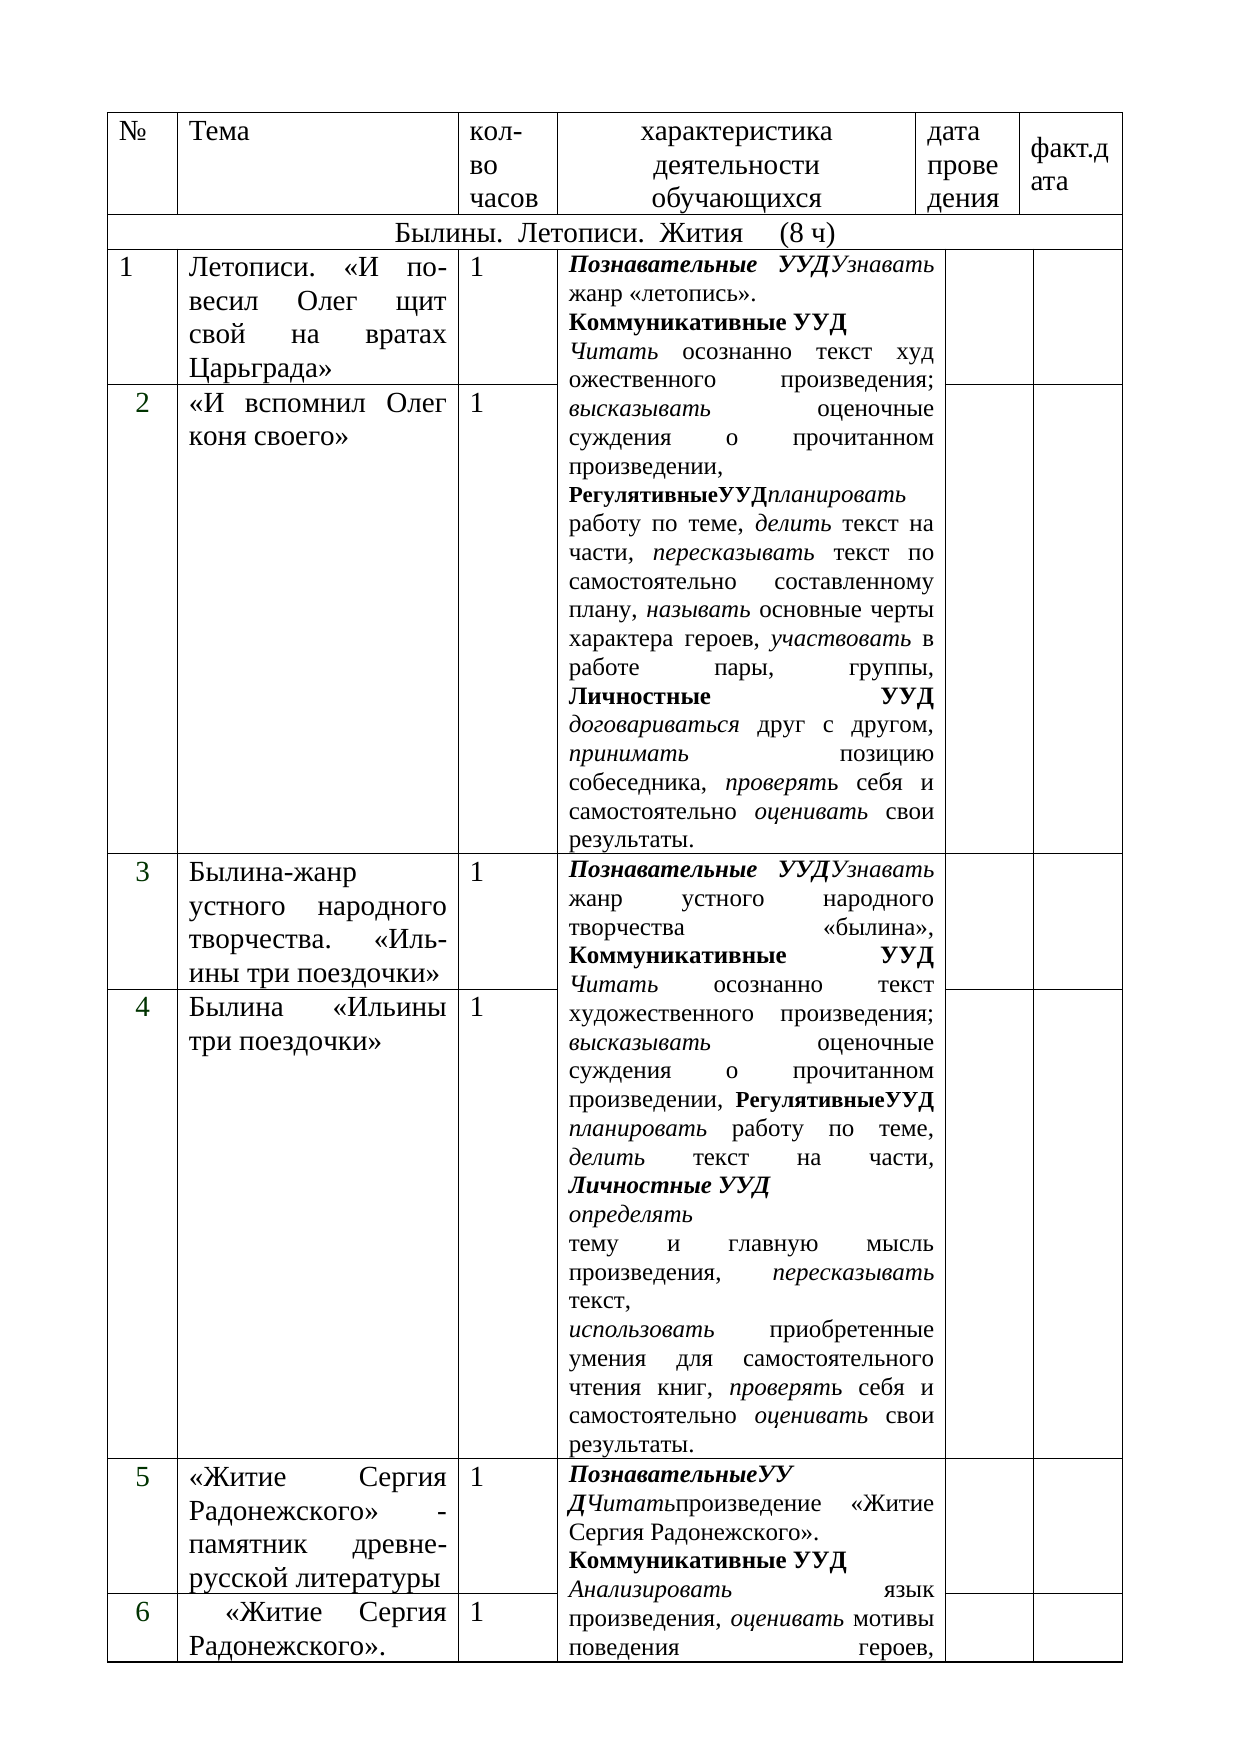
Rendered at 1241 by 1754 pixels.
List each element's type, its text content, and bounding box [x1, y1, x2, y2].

table_header Тема [178, 113, 458, 214]
table_header характеристика деятельности обучающихся [558, 113, 915, 214]
table_cell 6 [108, 1594, 177, 1661]
table_cell 1 [459, 854, 557, 988]
table_cell Былина-жанр устного народного творчества. «Ильины три поездочки» [178, 854, 458, 988]
table_cell «И вспомнил Олег коня своего» [178, 385, 458, 853]
table_cell Летописи. «И повесил Олег щит свой на вратах Царьграда» [178, 250, 458, 384]
table_cell [946, 990, 1033, 1458]
table_cell [1034, 854, 1122, 988]
table_cell 4 [108, 990, 177, 1458]
table_cell [946, 854, 1033, 988]
table_cell [1034, 250, 1122, 384]
table_cell [946, 385, 1033, 853]
table_cell [1034, 990, 1122, 1458]
table_cell 1 [108, 250, 177, 384]
table_header факт.дата [1020, 113, 1122, 214]
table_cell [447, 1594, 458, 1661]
table_cell Былина «Ильины три поездочки» [178, 990, 458, 1458]
table_cell Познавательные УУДУзнавать жанр «летопись». Коммуникативные УУД Читать осознанно текст худ ожественного произведения; высказывать оценочные суждения о прочитанном произведении, РегулятивныеУУДпланировать работу по теме, делить текст на части, пересказывать текст по самостоятельно составленному плану, называть основные черты характера героев, участвовать в работе пары, группы, Личностные УУД договариваться друг с другом, принимать позицию собеседника, проверять себя и самостоятельно оценивать свои результаты. [558, 250, 945, 853]
table_cell [946, 250, 1033, 384]
table_header № [108, 113, 177, 214]
table_cell 1 [459, 990, 557, 1458]
table_cell 1 [459, 385, 557, 853]
table_header кол-во часов [459, 113, 557, 214]
table_cell 3 [108, 854, 177, 988]
table_cell [1034, 1459, 1122, 1593]
table_cell 1 [459, 1459, 557, 1593]
table_cell [1034, 1594, 1122, 1661]
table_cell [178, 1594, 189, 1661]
table_cell Былины. Летописи. Жития (8 ч) [108, 215, 1122, 248]
table_cell [1034, 385, 1122, 853]
table_cell [946, 1594, 1033, 1661]
table_cell 1 [459, 1594, 557, 1661]
table_header дата проведения [916, 113, 1019, 214]
table_cell 1 [459, 250, 557, 384]
table_cell 2 [108, 385, 177, 853]
table_cell 5 [108, 1459, 177, 1593]
table_cell [946, 1459, 1033, 1593]
table_cell Познавательные УУДУзнавать жанр устного народного творчества «былина», Коммуникативные УУД Читать осознанно текст художественного произведения; высказывать оценочные суждения о прочитанном произведении, РегулятивныеУУД планировать работу по теме, делить текст на части, Личностные УУД определять тему и главную мысль произведения, пересказывать текст, использовать приобретенные умения для самостоятельного чтения книг, проверять себя и самостоятельно оценивать свои результаты. [558, 854, 945, 1458]
table_cell ПознавательныеУУДЧитатьпроизведение «Житие Сергия Радонежского». Коммуникативные УУД Анализировать язык произведения, оценивать мотивы поведения героев, РегулятивныеУУД пересказывать доступный по объему текст, делить текст на смысловые части, составлять его простой план, определять тему и главную мысль произведения, Личностные УУД самостоятельно оценивать свои результаты. [558, 1459, 945, 1661]
